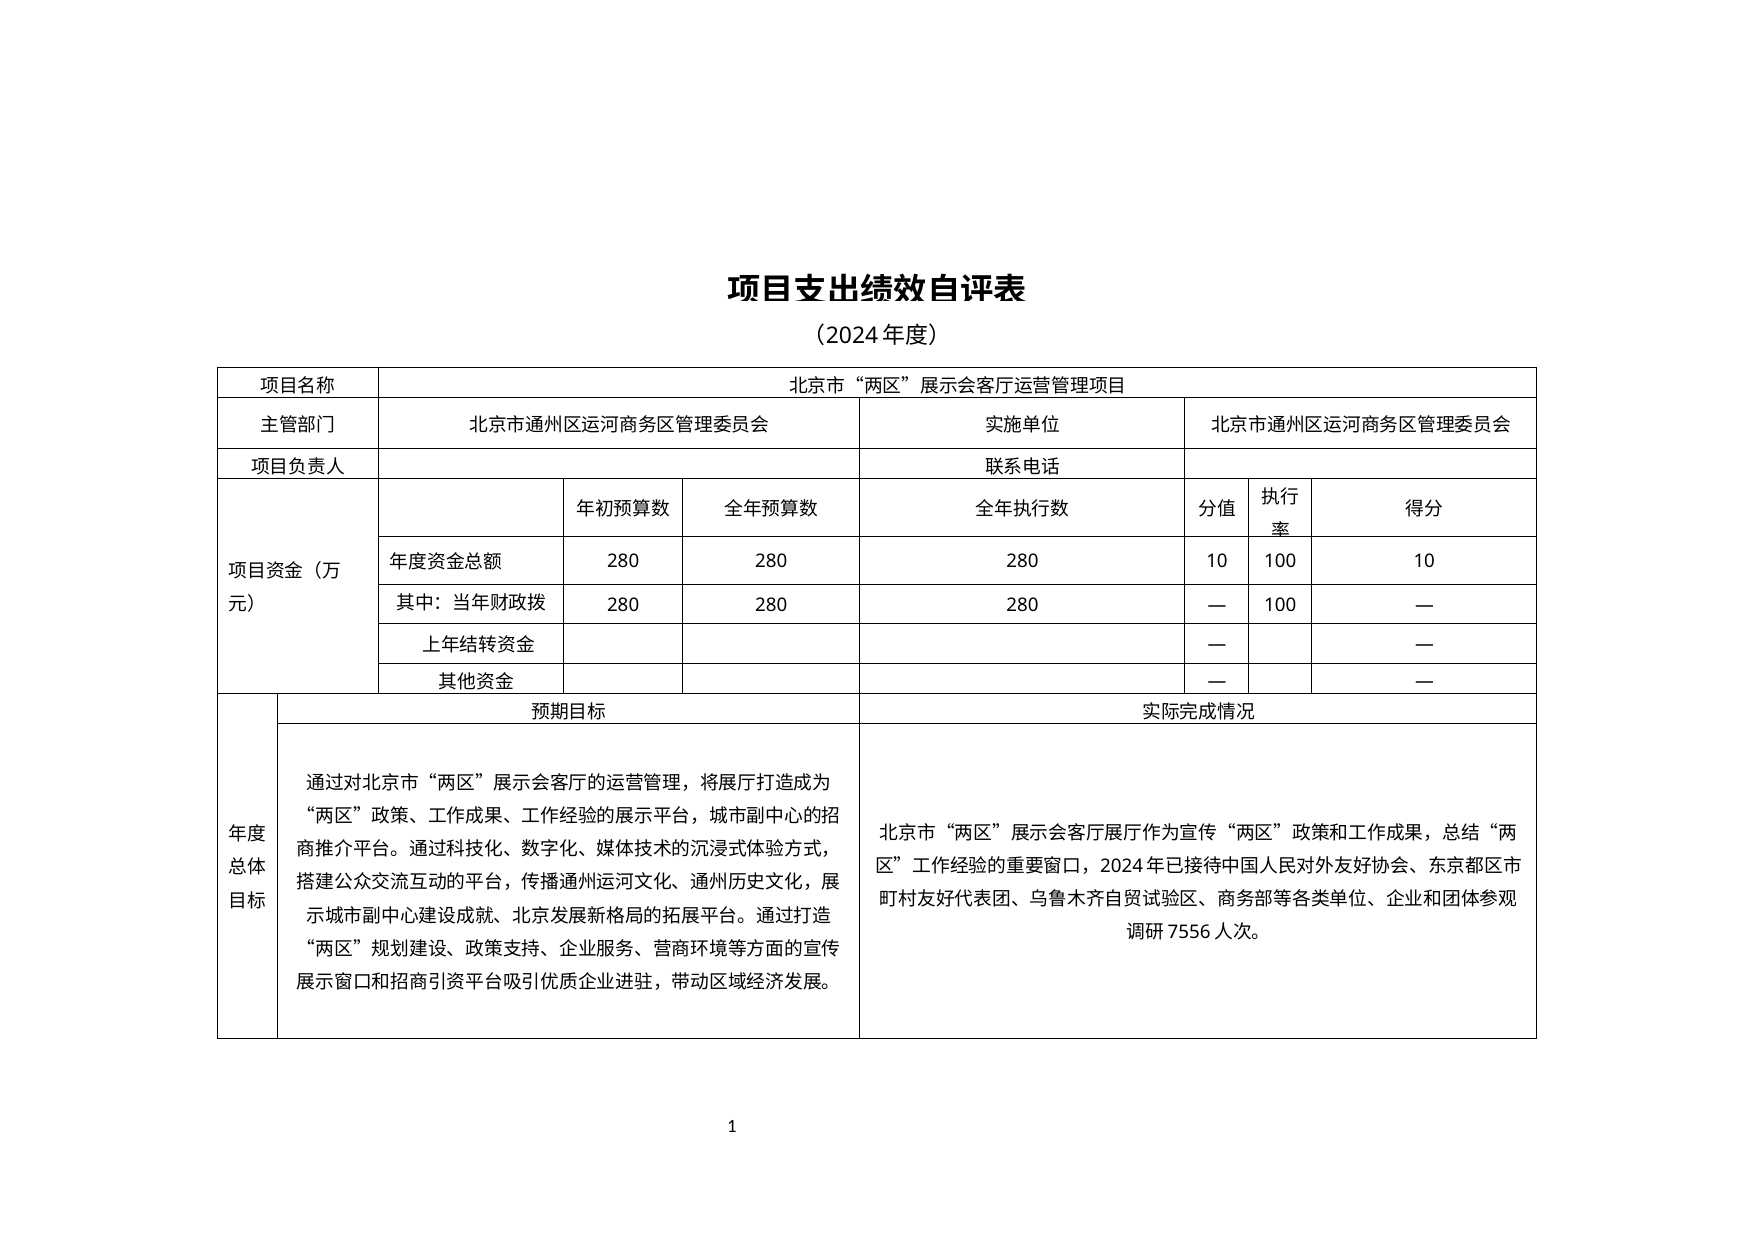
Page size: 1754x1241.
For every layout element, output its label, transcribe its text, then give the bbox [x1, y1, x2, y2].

table_cell [1249, 664, 1311, 693]
table_cell 项目资金（万元） [218, 479, 378, 693]
table_cell 年初预算数 [564, 479, 682, 536]
table_cell 280 [860, 585, 1184, 623]
table_cell 得分 [1312, 479, 1536, 536]
table_cell 北京市“两区”展示会客厅展厅作为宣传“两区”政策和工作成果，总结“两区”工作经验的重要窗口，2024年已接待中国人民对外友好协会、东京都区市町村友好代表团、乌鲁木齐自贸试验区、商务部等各类单位、企业和团体参观调研7556人次。 [860, 724, 1536, 1037]
table_cell [564, 664, 682, 693]
table_cell [1185, 449, 1536, 478]
table_cell 280 [860, 537, 1184, 583]
table_cell 上年结转资金 [379, 624, 563, 662]
table_cell 年度资金总额 [379, 537, 563, 583]
table_cell 北京市通州区运河商务区管理委员会 [1185, 398, 1536, 448]
table_cell — [1312, 585, 1536, 623]
table_cell 北京市通州区运河商务区管理委员会 [379, 398, 859, 448]
table_cell 实际完成情况 [860, 694, 1536, 723]
table_cell [1249, 624, 1311, 662]
table_cell 通过对北京市“两区”展示会客厅的运营管理，将展厅打造成为“两区”政策、工作成果、工作经验的展示平台，城市副中心的招商推介平台。通过科技化、数字化、媒体技术的沉浸式体验方式，搭建公众交流互动的平台，传播通州运河文化、通州历史文化，展示城市副中心建设成就、北京发展新格局的拓展平台。通过打造“两区”规划建设、政策支持、企业服务、营商环境等方面的宣传展示窗口和招商引资平台吸引优质企业进驻，带动区域经济发展。 [278, 724, 859, 1037]
table_cell 年度总体目标 [218, 694, 277, 1037]
table_cell 全年执行数 [860, 479, 1184, 536]
table_cell 280 [683, 537, 859, 583]
table_cell 分值 [1185, 479, 1248, 536]
table_cell 实施单位 [860, 398, 1184, 448]
table_cell 280 [564, 585, 682, 623]
table_cell 100 [1249, 585, 1311, 623]
table_cell 其他资金 [379, 664, 563, 693]
table_cell [860, 624, 1184, 662]
table_cell [379, 449, 859, 478]
table_cell 北京市“两区”展示会客厅运营管理项目 [379, 368, 1536, 397]
table_cell [683, 664, 859, 693]
table_cell [683, 624, 859, 662]
table_cell [564, 624, 682, 662]
table_cell 全年预算数 [683, 479, 859, 536]
table_cell 10 [1185, 537, 1248, 583]
table_cell 280 [683, 585, 859, 623]
table_cell 主管部门 [218, 398, 378, 448]
table_header 项目支出绩效自评表 [217, 255, 1537, 300]
table_cell [379, 479, 563, 536]
table_cell 280 [564, 537, 682, 583]
table_cell 联系电话 [860, 449, 1184, 478]
table_cell 执行率 [1249, 479, 1311, 536]
table_cell — [1312, 664, 1536, 693]
table_cell 项目负责人 [218, 449, 378, 478]
table_cell 项目名称 [218, 368, 378, 397]
table_cell 其中：当年财政拨款 [379, 585, 563, 623]
table_cell — [1312, 624, 1536, 662]
table_cell 10 [1312, 537, 1536, 583]
table_cell 预期目标 [278, 694, 859, 723]
table_cell [860, 664, 1184, 693]
table_cell — [1185, 624, 1248, 662]
table_cell 100 [1249, 537, 1311, 583]
table_cell — [1185, 664, 1248, 693]
table_cell （2024年度） [217, 300, 1537, 367]
table_cell — [1185, 585, 1248, 623]
